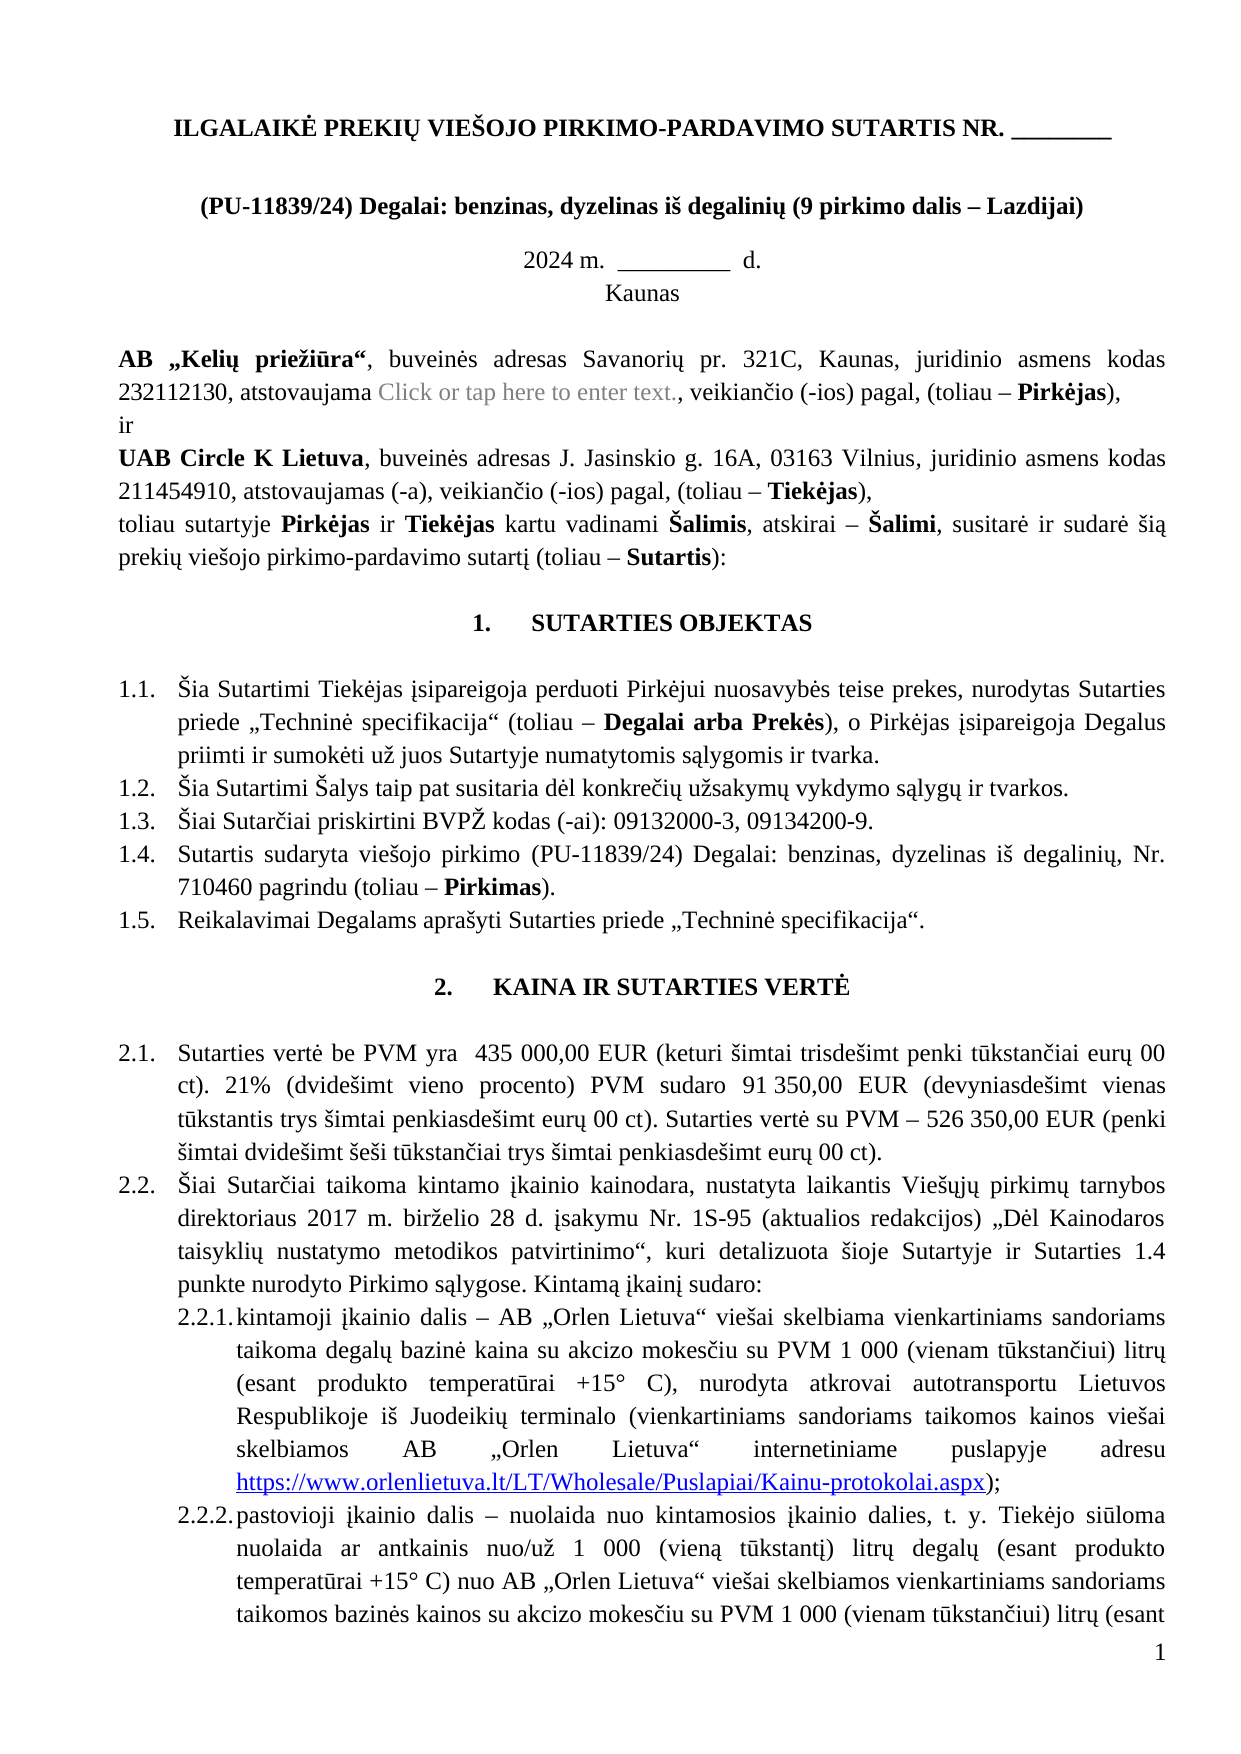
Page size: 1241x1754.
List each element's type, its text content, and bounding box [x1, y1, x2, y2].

text Kaunas [118, 278, 1166, 307]
subtitle ILGALAIKĖ PREKių VIEŠOJO PIRKIMO-PARDAVIMO SUTARTIS NR. [118, 113, 1166, 141]
list Šia Sutartimi Šalys taip pat susitaria dėl konkrečių užsakymų vykdymo sąlygų ir tvarkos. [118, 773, 1166, 802]
text (PU-11839/24) Degalai: benzinas, dyzelinas iš degalinių (9 pirkimo dalis – Lazdijai) [118, 191, 1166, 220]
list kintamoji įkainio dalis – AB „Orlen Lietuva“ viešai skelbiama vienkartiniams sandoriams taikoma degalų bazinė kaina su akcizo mokesčiu su PVM 1 000 (vienam tūkstančiui) litrų (esant produkto temperatūrai +15° C), nurodyta atkrovai autotransportu Lietuvos Respublikoje iš Juodeikių terminalo (vienkartiniams sandoriams taikomos kainos viešai skelbiamos AB „Orlen Lietuva“ internetiniame puslapyje adresu https://www.orlenlietuva.lt/LT/Wholesale/Puslapiai/Kainu-protokolai.aspx); [177, 1302, 1166, 1496]
list Šiai Sutarčiai priskirtini BVPŽ kodas (-ai): . [118, 806, 1166, 835]
list Sutarties vertė be PVM yra EUR (). 21% (dvidešimt vieno procento) PVM sudaro EUR (). Sutarties vertė su PVM – EUR (). [118, 1038, 1166, 1165]
list KAINA IR SUTARTIES VERTĖ [118, 972, 1166, 1000]
list Sutartis sudaryta viešojo pirkimo pagrindu (toliau – Pirkimas). [118, 839, 1166, 901]
text , buveinės adresas , juridinio asmens kodas , atstovaujamas (-a), veikiančio (-ios) pagal, (toliau – Tiekėjas), [118, 443, 1166, 505]
list Reikalavimai Degalams aprašyti Sutarties priede „Techninė specifikacija“. [118, 906, 1166, 934]
text toliau sutartyje Pirkėjas ir Tiekėjas kartu vadinami Šalimis, atskirai – Šalimi, susitarė ir sudarė šią prekių viešojo pirkimo-pardavimo sutartį (toliau – Sutartis): [118, 509, 1166, 571]
list Šia Sutartimi Tiekėjas įsipareigoja perduoti Pirkėjui nuosavybės teise prekes, nurodytas Sutarties priede „Techninė specifikacija“ (toliau – Degalai arba Prekės), o Pirkėjas įsipareigoja Degalus priimti ir sumokėti už juos Sutartyje numatytomis sąlygomis ir tvarka. [118, 674, 1166, 769]
list Šiai Sutarčiai taikoma kainodara, nustatyta laikantis Viešųjų pirkimų tarnybos direktoriaus 2017 m. birželio 28 d. įsakymu Nr. 1S-95 (aktualios redakcijos) „Dėl Kainodaros taisyklių nustatymo metodikos patvirtinimo“, kuri detalizuota šioje Sutartyje ir Sutarties 1.4 punkte nurodyto Pirkimo sąlygose. Kintamą įkainį sudaro: [118, 1170, 1166, 1297]
text AB „Kelių priežiūra“, buveinės adresas Savanorių pr. 321C, Kaunas, juridinio asmens kodas 232112130, atstovaujama , veikiančio (-ios) pagal, (toliau – Pirkėjas), [118, 344, 1166, 406]
list SUTARTIES OBJEKTAS [118, 608, 1166, 637]
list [177, 1500, 1166, 1628]
text ir [118, 410, 1166, 439]
